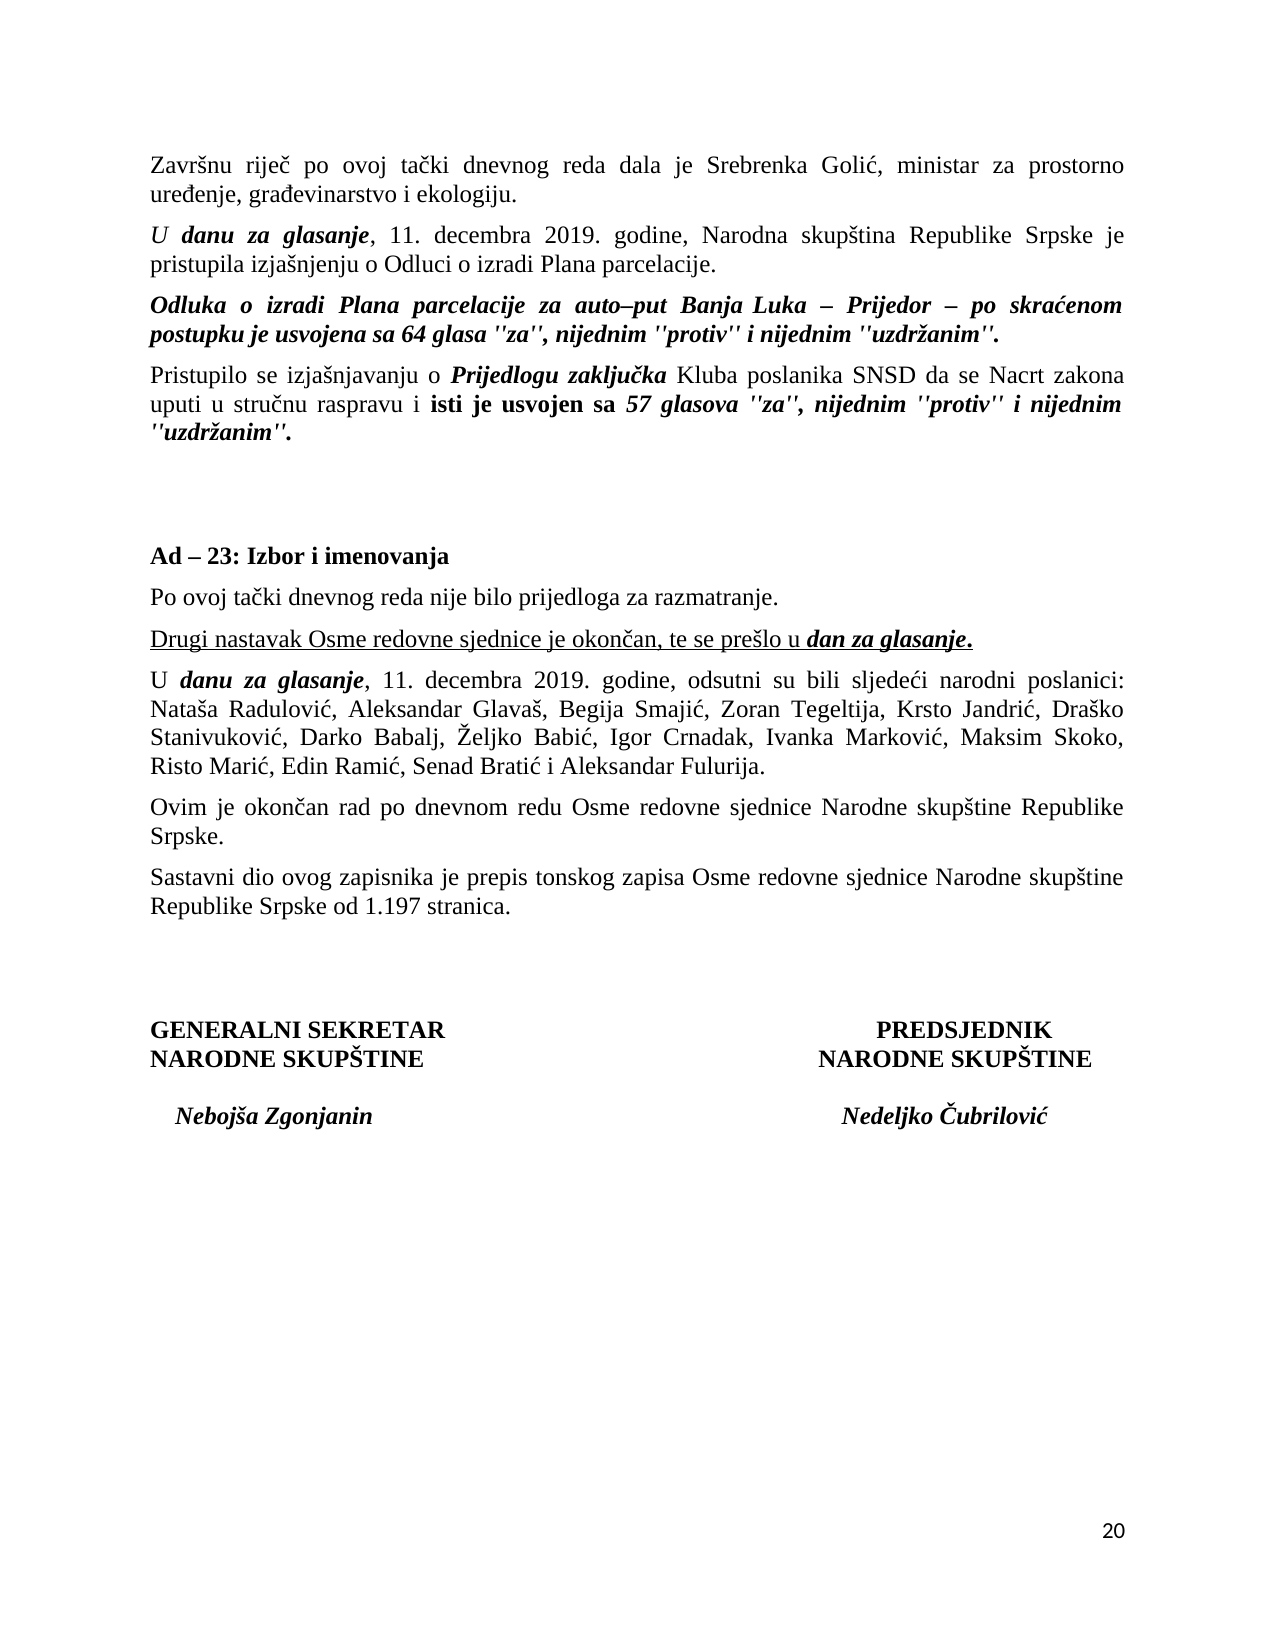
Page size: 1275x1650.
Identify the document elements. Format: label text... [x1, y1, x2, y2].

text Završnu riječ po ovoj tački dnevnog reda dala je Srebrenka Golić, ministar za prostorno uređenje, građevinarstvo i ekologiju. [150, 150, 1125, 207]
text U danu za glasanje, 11. decembra 2019. godine, Narodna skupština Republike Srpske je pristupila izjašnjenju o Odluci o izradi Plana parcelacije. [150, 220, 1125, 277]
text Sastavni dio ovog zapisnika je prepis tonskog zapisa Osme redovne sjednice Narodne skupštine Republike Srpske od 1.197 stranica. [150, 862, 1125, 920]
text Nebojša Zgonjanin Nedeljko Čubrilović [150, 1101, 1125, 1130]
text Ad – 23: Izbor i imenovanja [150, 541, 1125, 570]
text Odluka o izradi Plana parcelacije za auto–put Banja Luka – Prijedor – po skraćenom postupku je usvojena sa 64 glasa ''za'', nijednim ''protiv'' i nijednim ''uzdržanim''. [150, 290, 1125, 347]
text GENERALNI SEKRETAR PREDSJEDNIK [150, 1015, 1125, 1044]
text Ovim je okončan rad po dnevnom redu Osme redovne sjednice Narodne skupštine Republike Srpske. [150, 792, 1125, 850]
text Pristupilo se izjašnjavanju o Prijedlogu zaključka Kluba poslanika SNSD da se Nacrt zakona uputi u stručnu raspravu i isti je usvojen sa 57 glasova ''za'', nijednim ''protiv'' i nijednim ''uzdržanim''. [150, 360, 1125, 446]
text Drugi nastavak Osme redovne sjednice je okončan, te se prešlo u dan za glasanje. [150, 624, 1125, 652]
text Po ovoj tački dnevnog reda nije bilo prijedloga za razmatranje. [150, 582, 1125, 611]
text U danu za glasanje, 11. decembra 2019. godine, odsutni su bili sljedeći narodni poslanici: Nataša Radulović, Aleksandar Glavaš, Begija Smajić, Zoran Tegeltija, Krsto Jandrić, Draško Stanivuković, Darko Babalj, Željko Babić, Igor Crnadak, Ivanka Marković, Maksim Skoko, Risto Marić, Edin Ramić, Senad Bratić i Aleksandar Fulurija. [150, 665, 1125, 780]
text NARODNE SKUPŠTINE NARODNE SKUPŠTINE [150, 1044, 1125, 1072]
